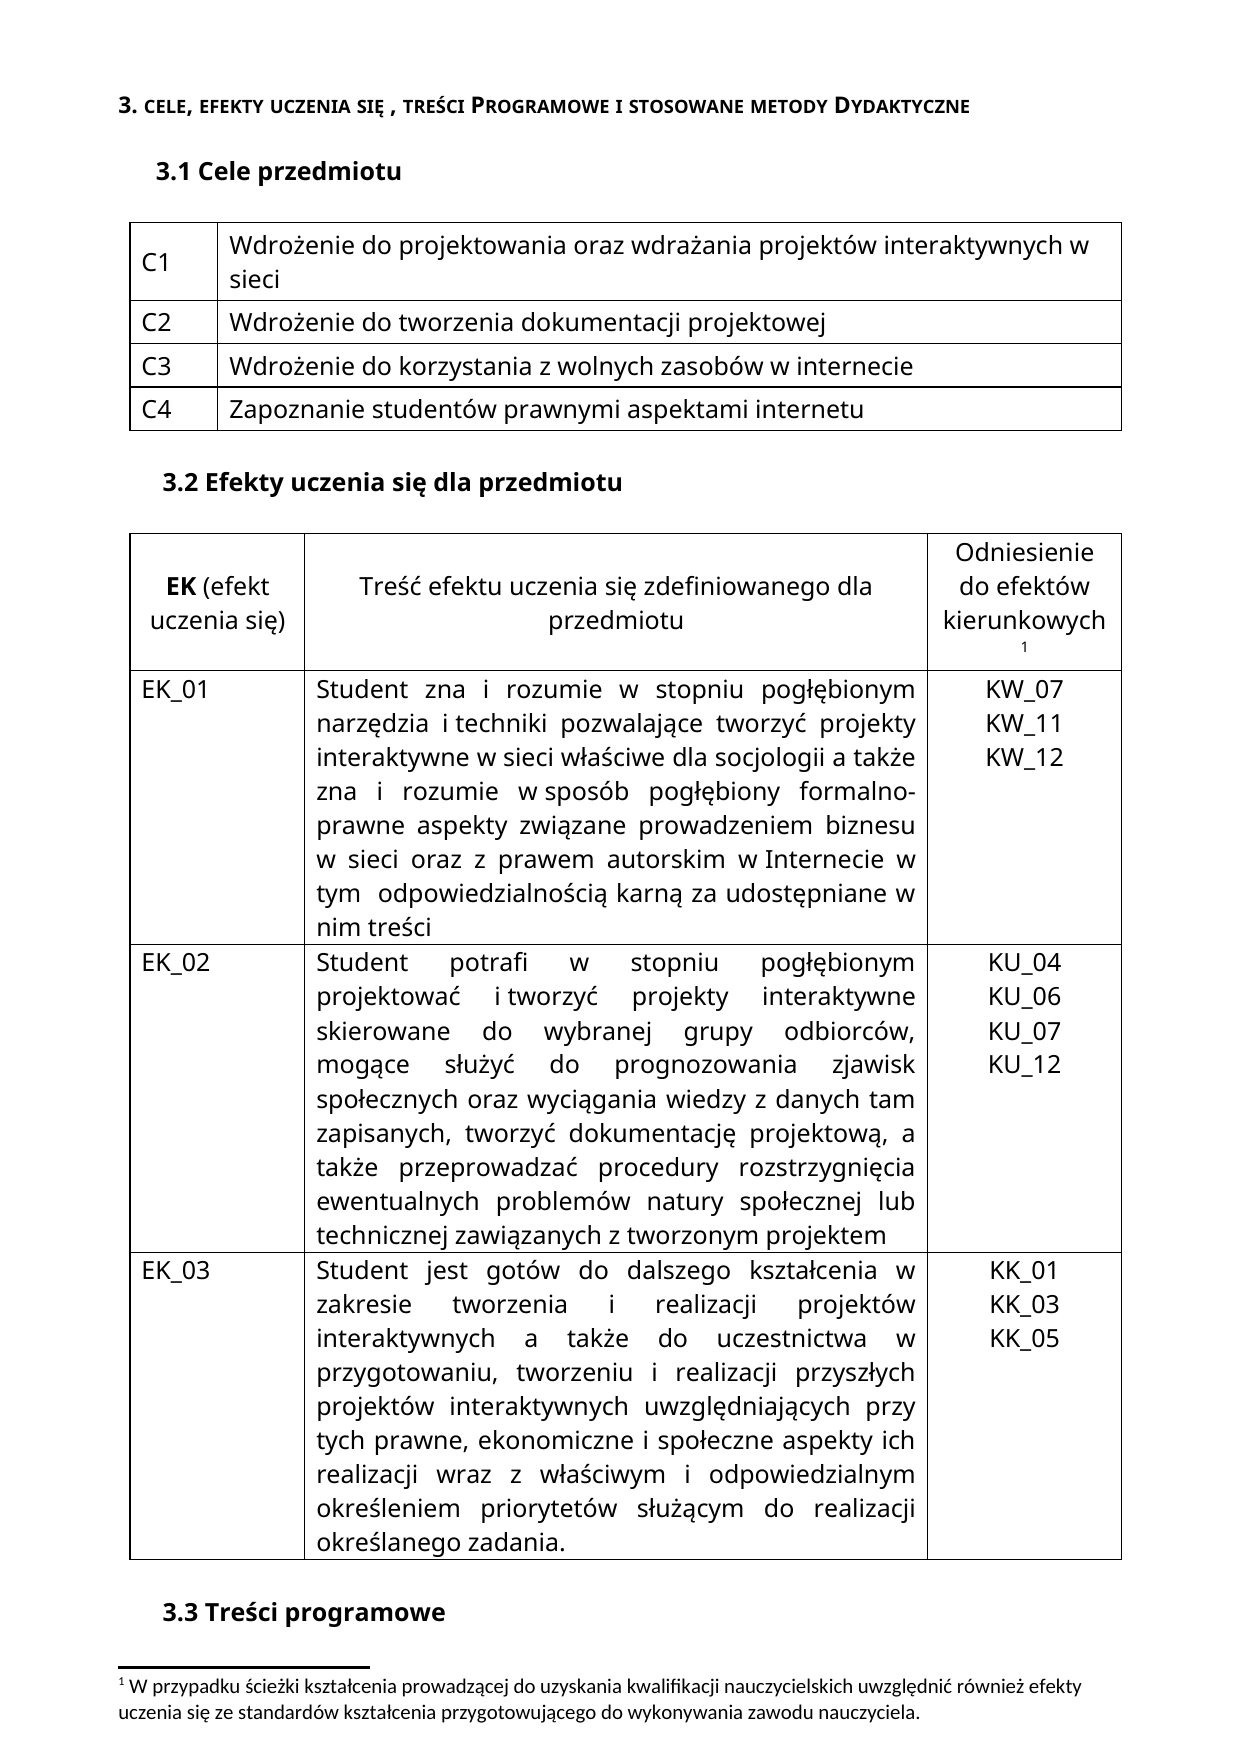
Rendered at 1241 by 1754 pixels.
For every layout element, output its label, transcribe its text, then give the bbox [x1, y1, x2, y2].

text 3.2 Efekty uczenia się dla przedmiotu [162, 465, 1122, 499]
table_cell C2 [131, 301, 217, 343]
table_cell Wdrożenie do korzystania z wolnych zasobów w internecie [218, 344, 1121, 386]
table_cell KU_04 KU_06 KU_07 KU_12 [928, 945, 1121, 1252]
table_cell EK_03 [131, 1253, 304, 1559]
table_header C1 [131, 223, 217, 299]
table_header Wdrożenie do projektowania oraz wdrażania projektów interaktywnych w sieci [218, 223, 1121, 299]
table_cell C4 [131, 388, 217, 430]
table_header Odniesienie do efektów kierunkowych [928, 534, 1121, 670]
text 3. cele, efekty uczenia się , treści Programowe i stosowane metody Dydaktyczne [118, 89, 1122, 120]
text 3.1 Cele przedmiotu [156, 154, 1122, 188]
table_cell Student zna i rozumie w stopniu pogłębionym narzędzia i techniki pozwalające tworzyć projekty interaktywne w sieci właściwe dla socjologii a także zna i rozumie w sposób pogłębiony formalno-prawne aspekty związane prowadzeniem biznesu w sieci oraz z prawem autorskim w Internecie w tym odpowiedzialnością karną za udostępniane w nim treści [305, 671, 927, 944]
table_cell Student jest gotów do dalszego kształcenia w zakresie tworzenia i realizacji projektów interaktywnych a także do uczestnictwa w przygotowaniu, tworzeniu i realizacji przyszłych projektów interaktywnych uwzględniających przy tych prawne, ekonomiczne i społeczne aspekty ich realizacji wraz z właściwym i odpowiedzialnym określeniem priorytetów służącym do realizacji określanego zadania. [305, 1253, 927, 1559]
table_header EK (efekt uczenia się) [131, 534, 304, 670]
table_cell KW_07 KW_11 KW_12 [928, 671, 1121, 944]
table_header Treść efektu uczenia się zdefiniowanego dla przedmiotu [305, 534, 927, 670]
table_cell Zapoznanie studentów prawnymi aspektami internetu [218, 388, 1121, 430]
table_cell EK_01 [131, 671, 304, 944]
table_cell EK_02 [131, 945, 304, 1252]
list 3.3 Treści programowe [162, 1594, 1122, 1628]
table_cell KK_01 KK_03 KK_05 [928, 1253, 1121, 1559]
table_cell Wdrożenie do tworzenia dokumentacji projektowej [218, 301, 1121, 343]
table_cell Student potrafi w stopniu pogłębionym projektować i tworzyć projekty interaktywne skierowane do wybranej grupy odbiorców, mogące służyć do prognozowania zjawisk społecznych oraz wyciągania wiedzy z danych tam zapisanych, tworzyć dokumentację projektową, a także przeprowadzać procedury rozstrzygnięcia ewentualnych problemów natury społecznej lub technicznej zawiązanych z tworzonym projektem [305, 945, 927, 1252]
table_cell C3 [131, 344, 217, 386]
